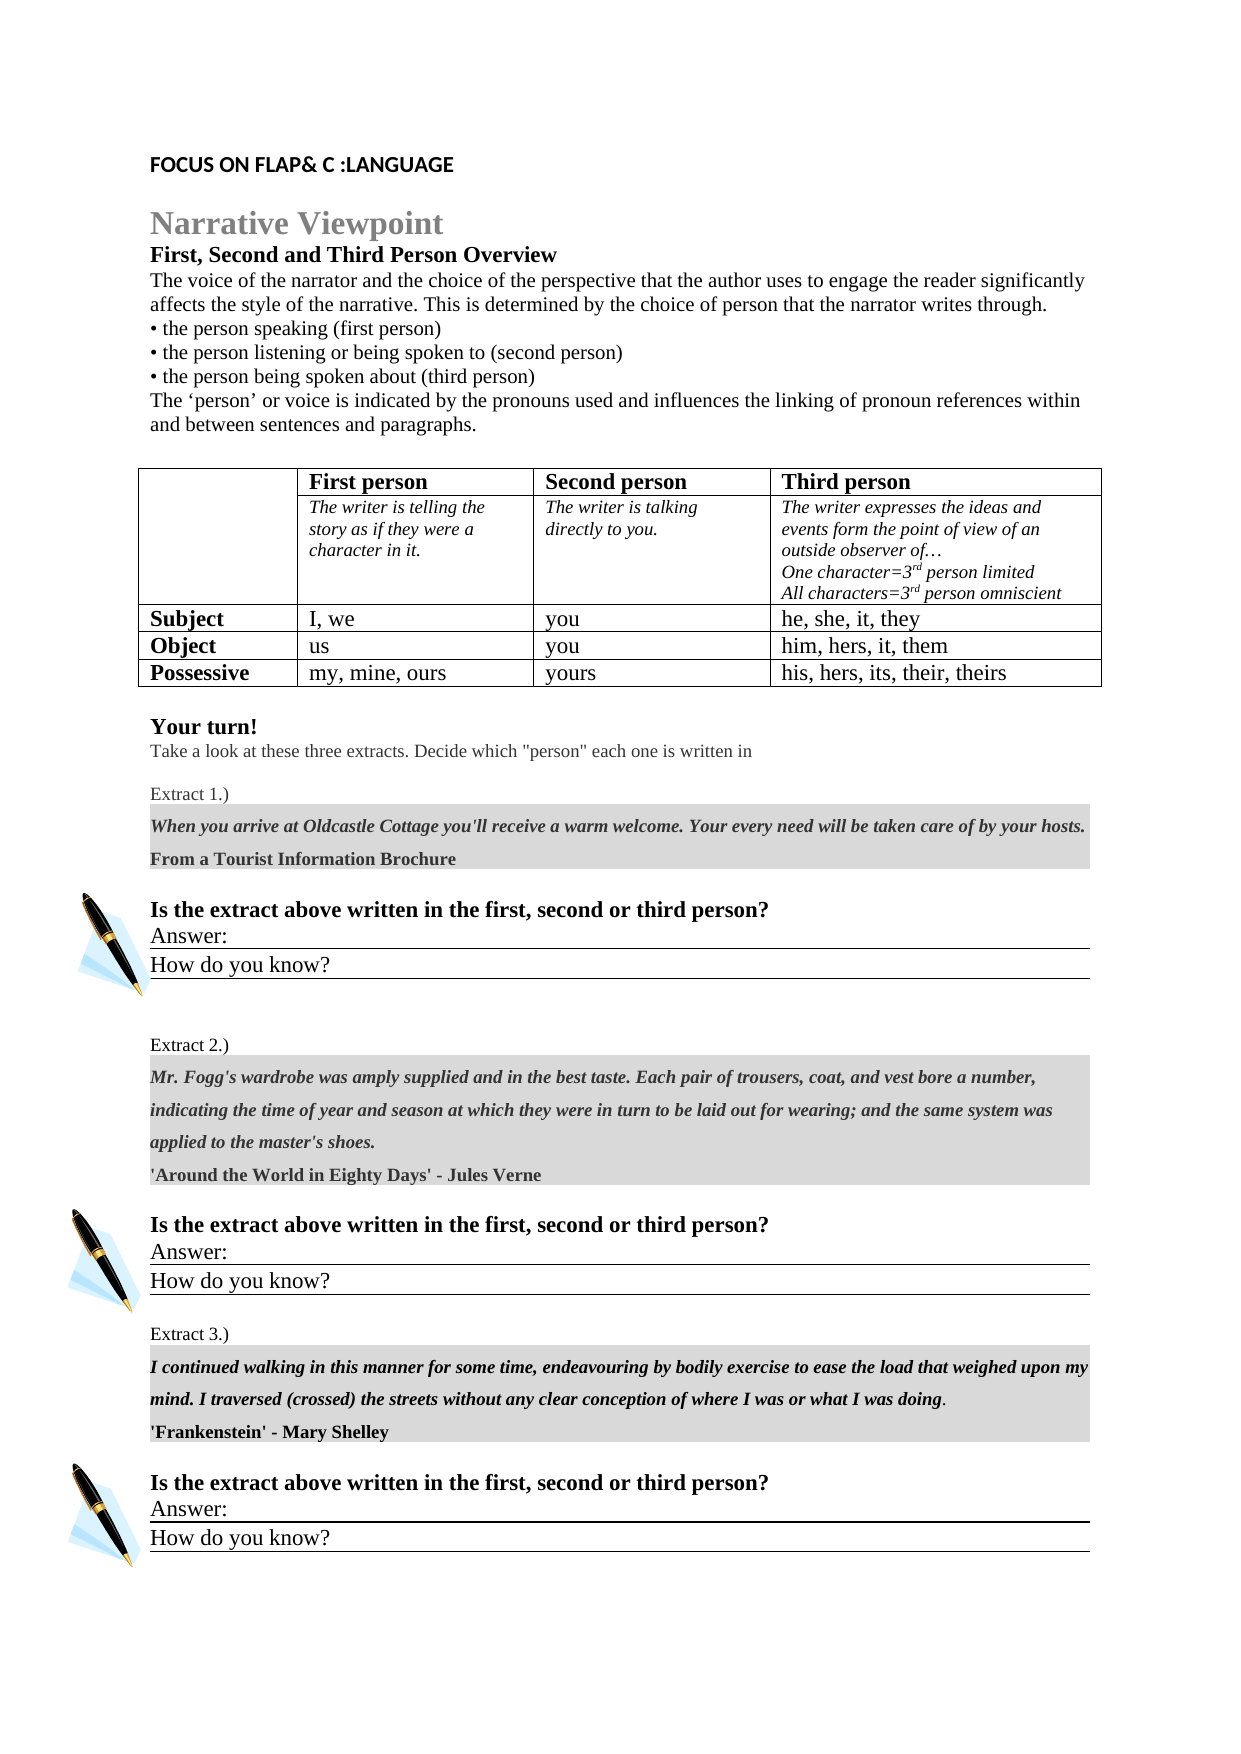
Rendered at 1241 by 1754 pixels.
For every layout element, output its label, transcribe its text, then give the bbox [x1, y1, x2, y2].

text FOCUS ON FLAP& C :LANGUAGE [150, 150, 1090, 178]
table_cell he, she, it, they [771, 605, 1101, 631]
table_cell us [298, 632, 533, 658]
text Answer: [150, 1238, 1090, 1264]
table_cell his, hers, its, their, theirs [771, 660, 1101, 686]
text 'Around the World in Eighty Days' - Jules Verne [150, 1153, 1090, 1185]
text Is the extract above written in the first, second or third person? [150, 1469, 1090, 1495]
table_cell Object [139, 632, 297, 658]
table_header Third person [771, 469, 1101, 495]
table_cell you [534, 632, 770, 658]
table_cell my, mine, ours [298, 660, 533, 686]
text First, Second and Third Person Overview [150, 241, 1090, 268]
table_cell The writer is telling the story as if they were a character in it. [298, 496, 533, 604]
text Your turn! [150, 713, 1090, 739]
table_cell you [534, 605, 770, 631]
table_header [139, 469, 297, 604]
text The voice of the narrator and the choice of the perspective that the author uses to engage the reader significantly affects the style of the narrative. This is determined by the choice of person that the narrator writes through. [150, 268, 1090, 316]
text How do you know? [150, 1523, 1090, 1551]
text Extract 1.) [150, 783, 1090, 804]
text Take a look at these three extracts. Decide which "person" each one is written in [150, 739, 1090, 761]
table_cell Possessive [139, 660, 297, 686]
text I continued walking in this manner for some time, endeavouring by bodily exercise to ease the load that weighed upon my mind. I traversed (crossed) the streets without any clear conception of where I was or what I was doing. [150, 1345, 1090, 1410]
table_cell him, hers, it, them [771, 632, 1101, 658]
text • the person being spoken about (third person) [150, 364, 1090, 388]
text How do you know? [150, 949, 1090, 978]
text Answer: [150, 1495, 1090, 1521]
text Extract 2.) [150, 1034, 1090, 1055]
table_header Second person [534, 469, 770, 495]
table_cell I, we [298, 605, 533, 631]
text Narrative Viewpoint [150, 203, 1090, 241]
text How do you know? [150, 1265, 1090, 1294]
text The ‘person’ or voice is indicated by the pronouns used and influences the linking of pronoun references within and between sentences and paragraphs. [150, 388, 1090, 436]
text Extract 3.) [150, 1323, 1090, 1345]
text Answer: [150, 922, 1090, 948]
table_cell The writer is talking directly to you. [534, 496, 770, 604]
table_cell The writer expresses the ideas and events form the point of view of an outside observer of… One character=3rd person limited All characters=3rd person omniscient [771, 496, 1101, 604]
text Is the extract above written in the first, second or third person? [150, 896, 1090, 922]
text Mr. Fogg's wardrobe was amply supplied and in the best taste. Each pair of trousers, coat, and vest bore a number, indicating the time of year and season at which they were in turn to be laid out for wearing; and the same system was applied to the master's shoes. [150, 1055, 1090, 1153]
table_header First person [298, 469, 533, 495]
text 'Frankenstein' - Mary Shelley [150, 1410, 1090, 1442]
table_cell yours [534, 660, 770, 686]
text Is the extract above written in the first, second or third person? [150, 1212, 1090, 1238]
text • the person speaking (first person) [150, 316, 1090, 340]
text • the person listening or being spoken to (second person) [150, 340, 1090, 364]
table_cell Subject [139, 605, 297, 631]
text When you arrive at Oldcastle Cottage you'll receive a warm welcome. Your every need will be taken care of by your hosts. [150, 804, 1090, 837]
text From a Tourist Information Brochure [150, 837, 1090, 869]
